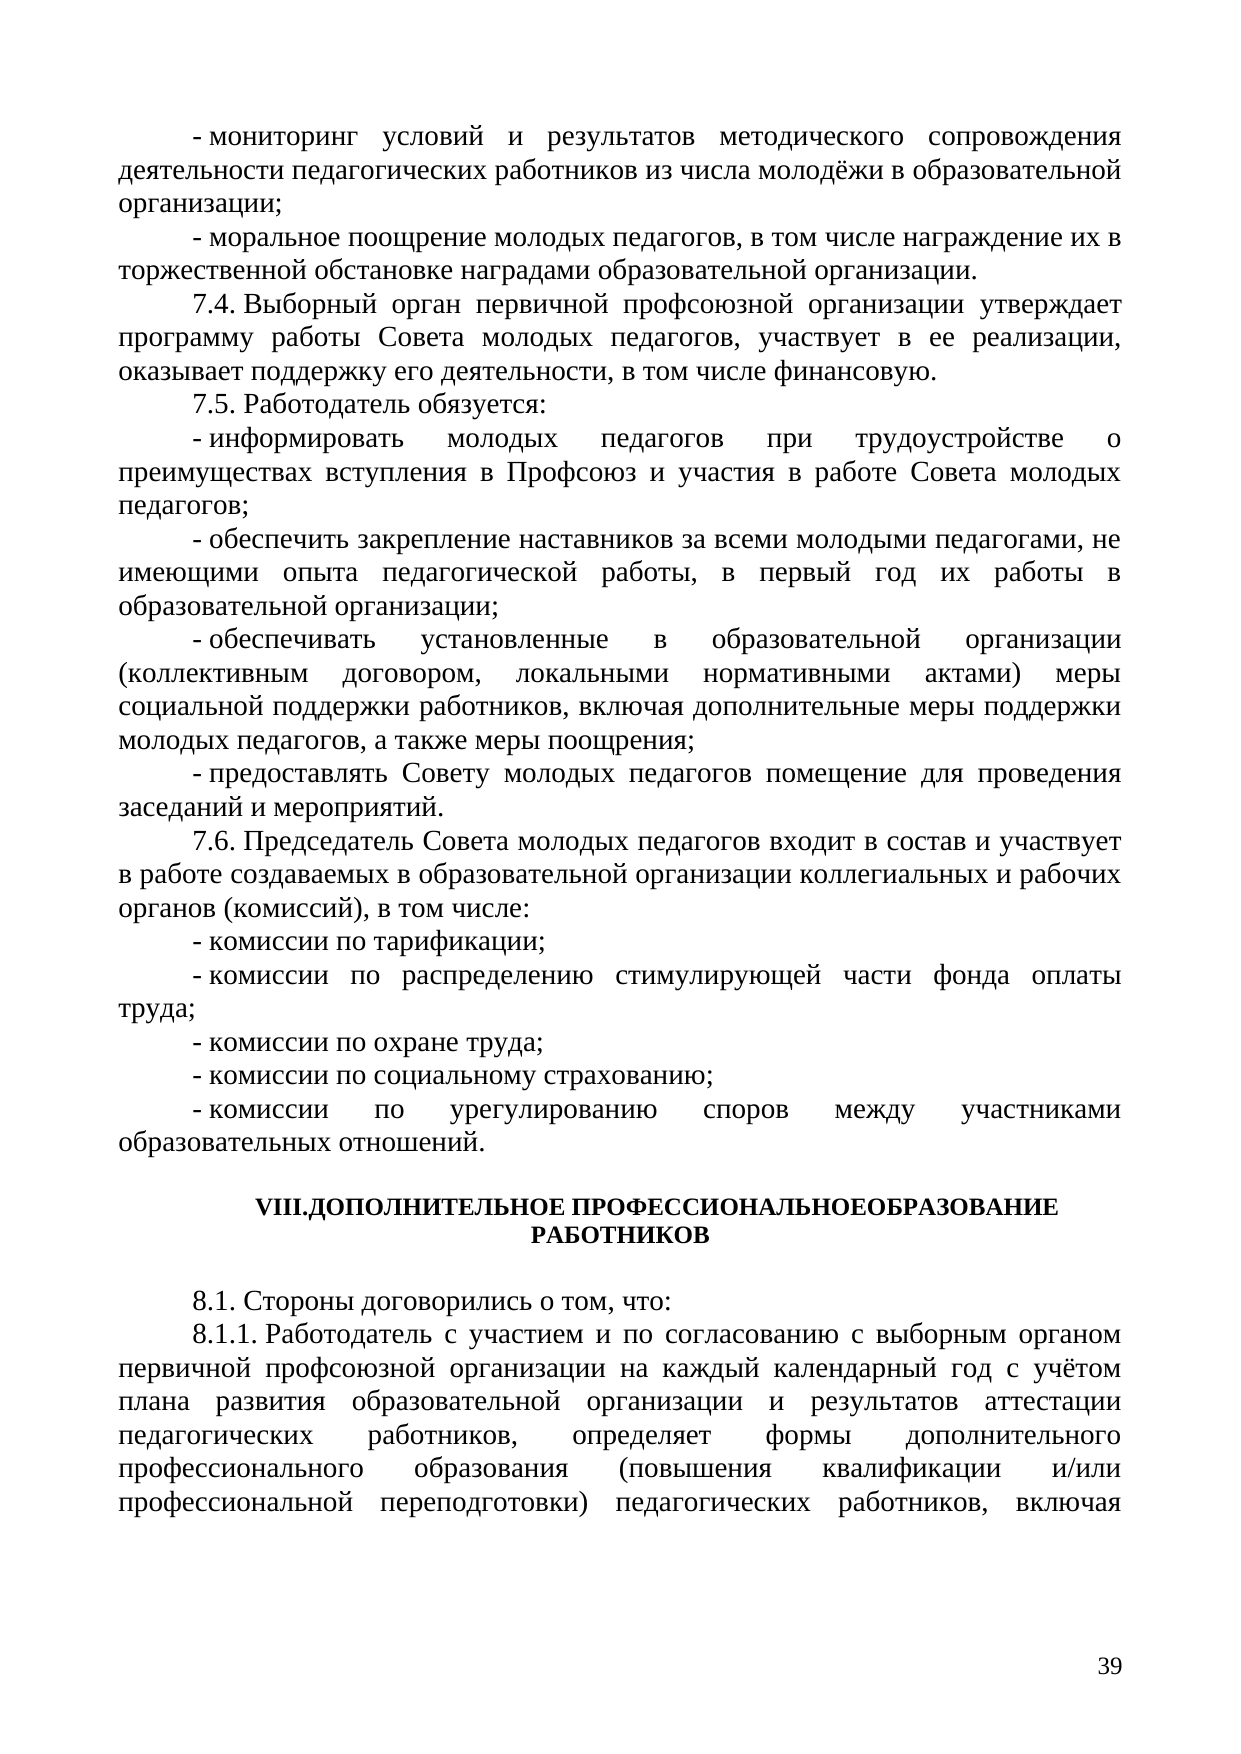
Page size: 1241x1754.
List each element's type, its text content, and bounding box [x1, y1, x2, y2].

text - комиссии по распределению стимулирующей части фонда оплаты труда; [118, 957, 1122, 1024]
text - моральное поощрение молодых педагогов, в том числе награждение их в торжественной обстановке наградами образовательной организации. [118, 219, 1122, 286]
text - комиссии по тарификации; [118, 923, 1122, 957]
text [118, 1316, 1122, 1517]
text VIII.ДОПОЛНИТЕЛЬНОЕ ПРОФЕССИОНАЛЬНОЕОБРАЗОВАНИЕ РАБОТНИКОВ [118, 1192, 1122, 1249]
text - мониторинг условий и результатов методического сопровождения деятельности педагогических работников из числа молодёжи в образовательной организации; [118, 118, 1122, 219]
text - информировать молодых педагогов при трудоустройстве о преимуществах вступления в Профсоюз и участия в работе Совета молодых педагогов; [118, 420, 1122, 521]
text - обеспечить закрепление наставников за всеми молодыми педагогами, не имеющими опыта педагогической работы, в первый год их работы в образовательной организации; [118, 521, 1122, 621]
text 8.1. Стороны договорились о том, что: [118, 1283, 1122, 1316]
text - комиссии по охране труда; [118, 1024, 1122, 1057]
text 7.4. Выборный орган первичной профсоюзной организации утверждает программу работы Совета молодых педагогов, участвует в ее реализации, оказывает поддержку его деятельности, в том числе финансовую. [118, 286, 1122, 387]
text 7.5. Работодатель обязуется: [118, 387, 1122, 420]
text - обеспечивать установленные в образовательной организации (коллективным договором, локальными нормативными актами) меры социальной поддержки работников, включая дополнительные меры поддержки молодых педагогов, а также меры поощрения; [118, 621, 1122, 756]
text - предоставлять Совету молодых педагогов помещение для проведения заседаний и мероприятий. [118, 756, 1122, 823]
text 7.6. Председатель Совета молодых педагогов входит в состав и участвует в работе создаваемых в образовательной организации коллегиальных и рабочих органов (комиссий), в том числе: [118, 823, 1122, 923]
text - комиссии по социальному страхованию; [118, 1057, 1122, 1091]
text - комиссии по урегулированию споров между участниками образовательных отношений. [118, 1091, 1122, 1158]
